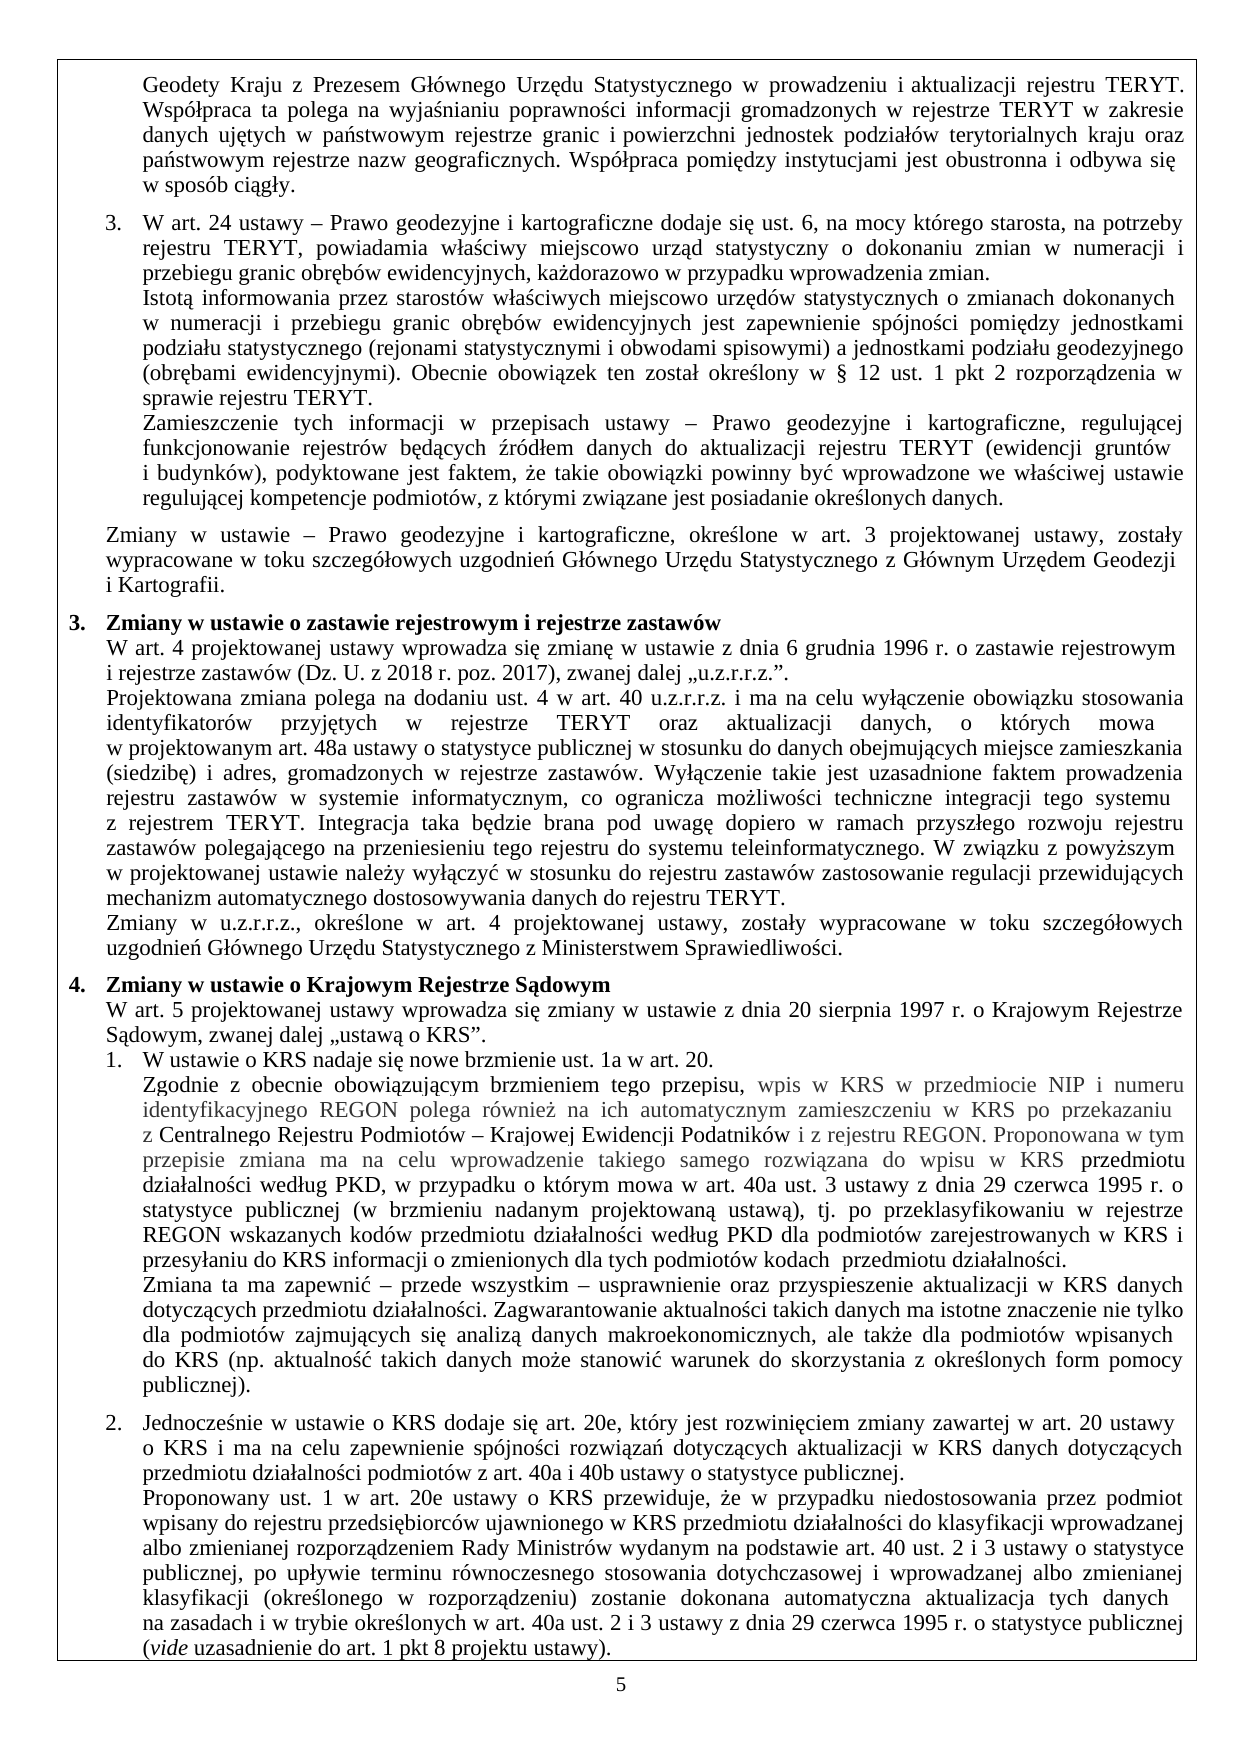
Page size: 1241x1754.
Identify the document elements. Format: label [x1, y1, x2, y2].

table_cell [58, 60, 1196, 1660]
